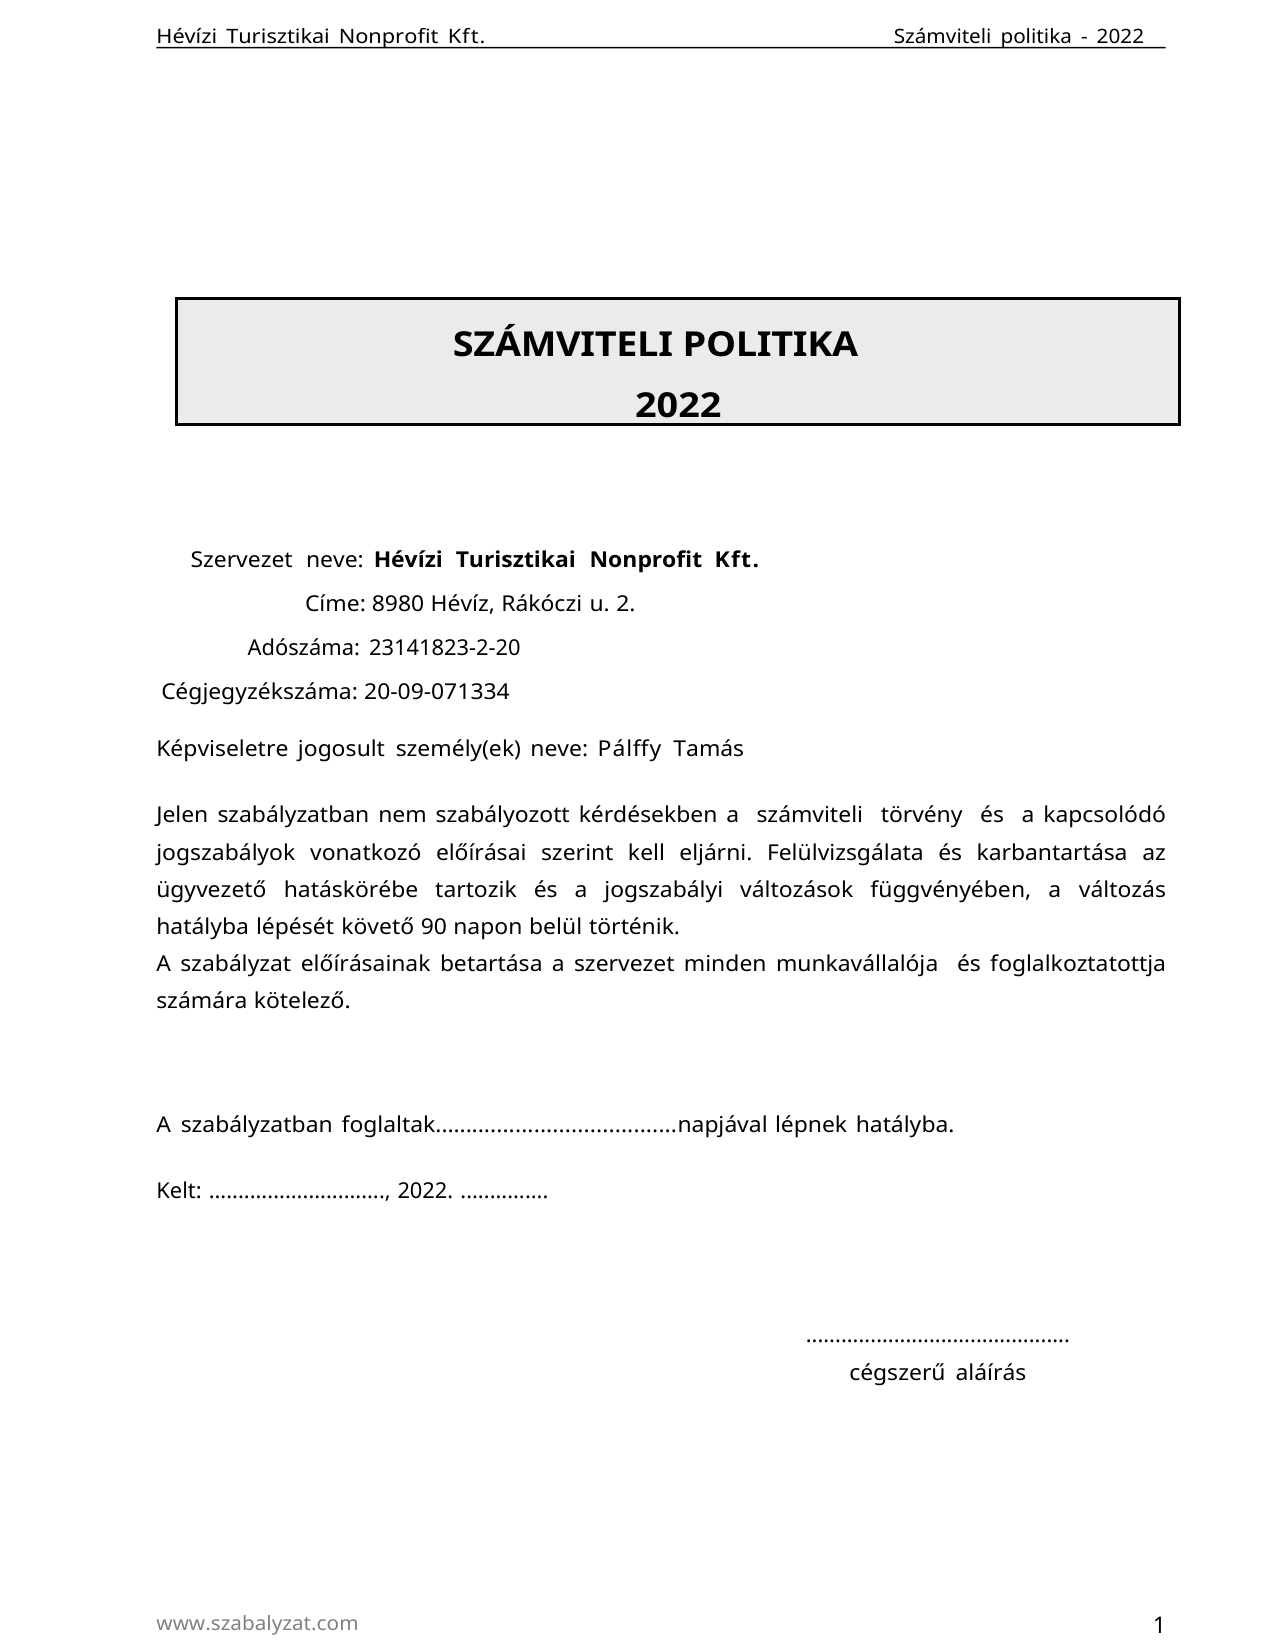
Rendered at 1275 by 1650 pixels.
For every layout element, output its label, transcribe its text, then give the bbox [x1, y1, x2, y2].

text A szabályzatban foglaltak napjával lépnek hatályba. [156, 1109, 1179, 1139]
text Cégjegyzékszáma: 20-09-071334 [161, 676, 1179, 706]
text Címe: 8980 Hévíz, Rákóczi u. 2. [305, 588, 1179, 618]
text cégszerű aláírás [778, 1357, 1097, 1387]
text Szervezet neve: Hévízi Turisztikai Nonprofit Kft. [190, 544, 1179, 574]
text A szabályzat előírásainak betartása a szervezet minden munkavállalója és foglalkoztatottja számára kötelező. [156, 948, 1166, 1015]
text Kelt: .............................., 2022. ............... [156, 1175, 1179, 1205]
text Képviseletre jogosult személy(ek) neve: Pálffy Tamás [156, 733, 1179, 763]
text ............................................. [778, 1319, 1097, 1349]
text Jelen szabályzatban nem szabályozott kérdésekben a számviteli törvény és a kapcsolódó jogszabályok vonatkozó előírásai szerint kell eljárni. Felülvizsgálata és karbantartása az ügyvezető hatáskörébe tartozik és a jogszabályi változások függvényében, a változás hatályba lépését követő 90 napon belül történik. [156, 799, 1166, 941]
text Adószáma: 23141823-2-20 [247, 632, 1179, 662]
